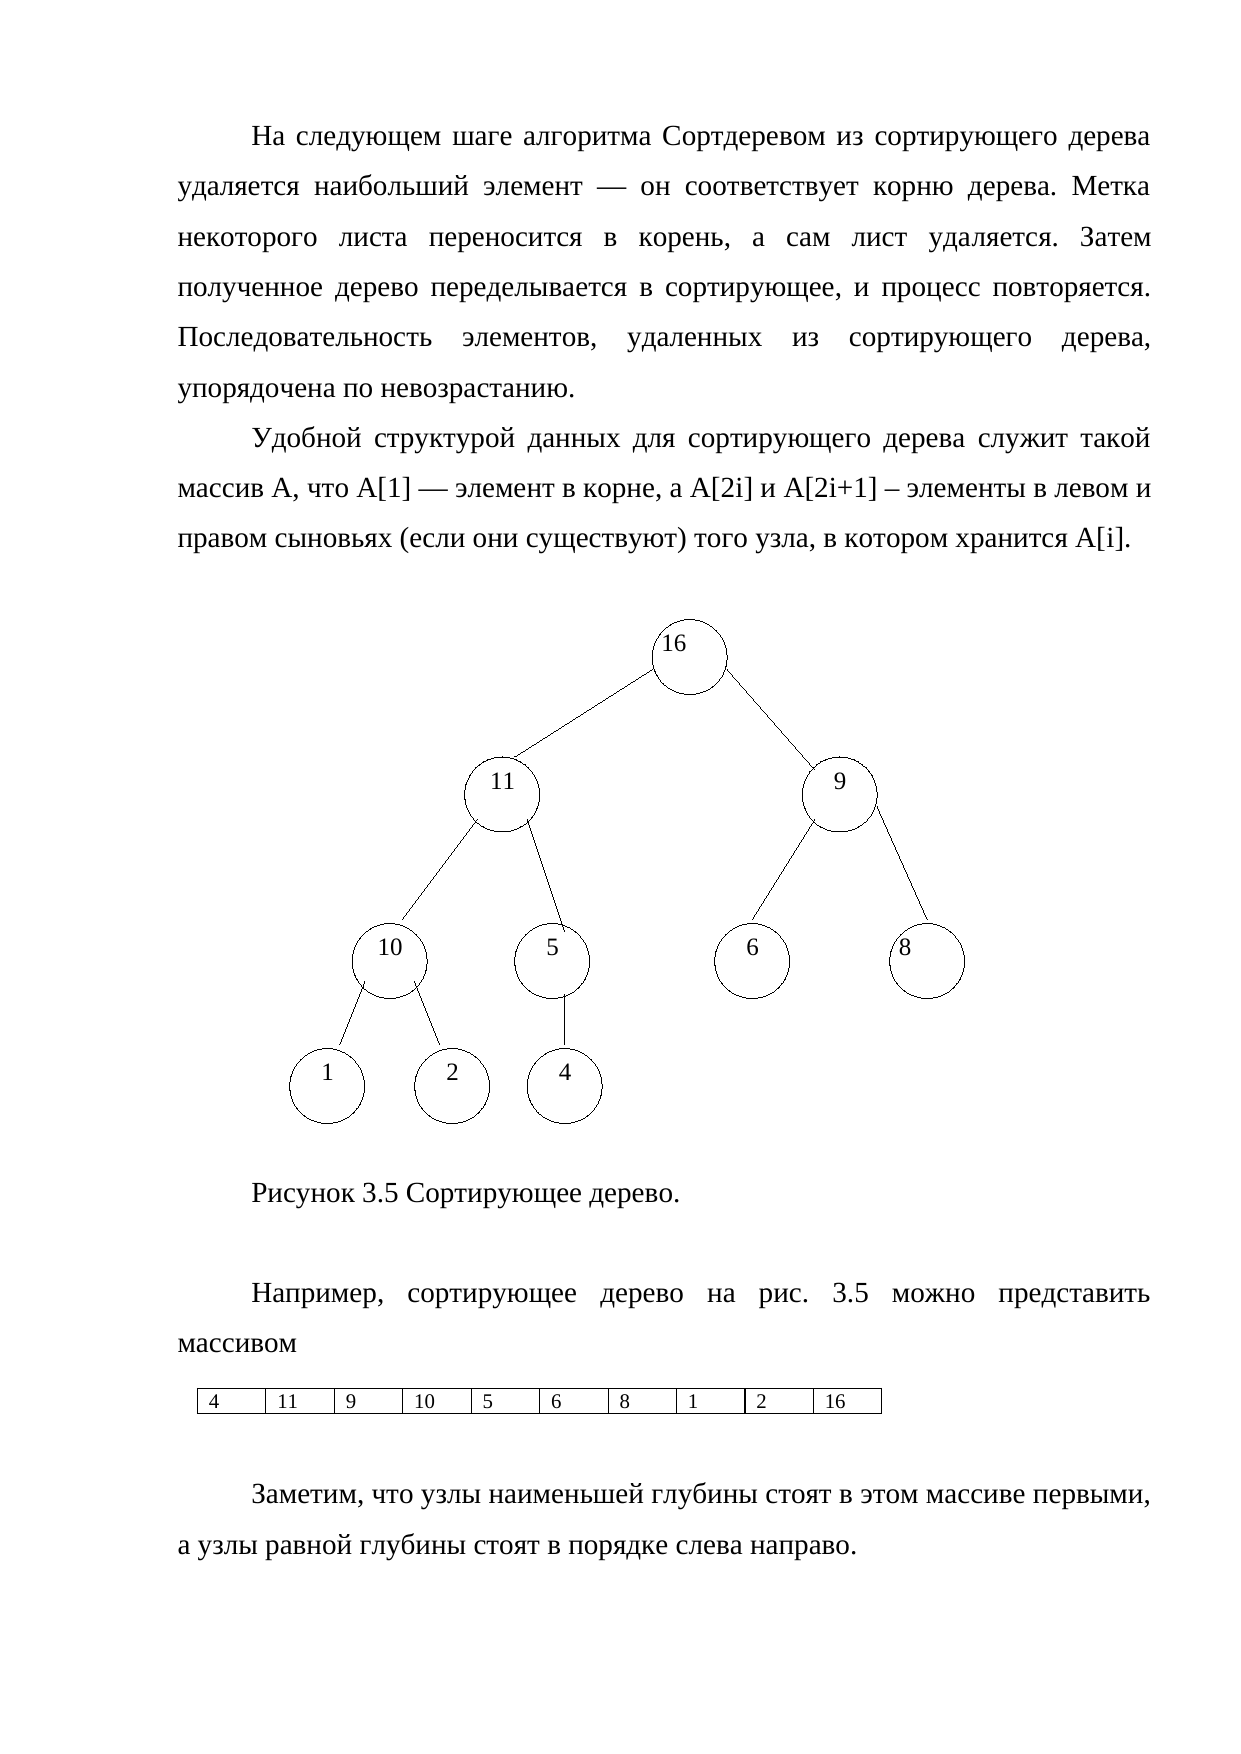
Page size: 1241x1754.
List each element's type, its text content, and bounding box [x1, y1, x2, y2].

table_header 8 [609, 1389, 676, 1413]
text Рисунок 3.5 Сортирующее дерево. [177, 1175, 1152, 1208]
table_header 4 [198, 1389, 265, 1413]
table_header 6 [540, 1389, 608, 1413]
table_header 9 [335, 1389, 402, 1413]
table_header 16 [814, 1389, 881, 1413]
table_header 5 [472, 1389, 539, 1413]
text Заметим, что узлы наименьшей глубины стоят в этом массиве первыми, а узлы равной глубины стоят в порядке слева направо. [177, 1477, 1152, 1560]
table_header 1 [677, 1389, 744, 1413]
text На следующем шаге алгоритма Сортдеревом из сортирующего дерева удаляется наибольший элемент — он соответствует корню дерева. Метка некоторого листа переносится в корень, а сам лист удаляется. Затем полученное дерево переделывается в сортирующее, и процесс повторяется. Последовательность элементов, удаленных из сортирующего дерева, упорядочена по невозрастанию. [177, 118, 1152, 403]
table_header 2 [746, 1389, 813, 1413]
table_header 10 [403, 1389, 471, 1413]
table_header 11 [266, 1389, 334, 1413]
text Удобной структурой данных для сортирующего дерева служит такой массив А, что А[1] — элемент в корне, а А[2i] и A[2i+1] – элементы в левом и правом сыновьях (если они существуют) того узла, в котором хранится А[i]. [177, 420, 1152, 554]
text Например, сортирующее дерево на рис. 3.5 можно представить массивом [177, 1275, 1152, 1359]
